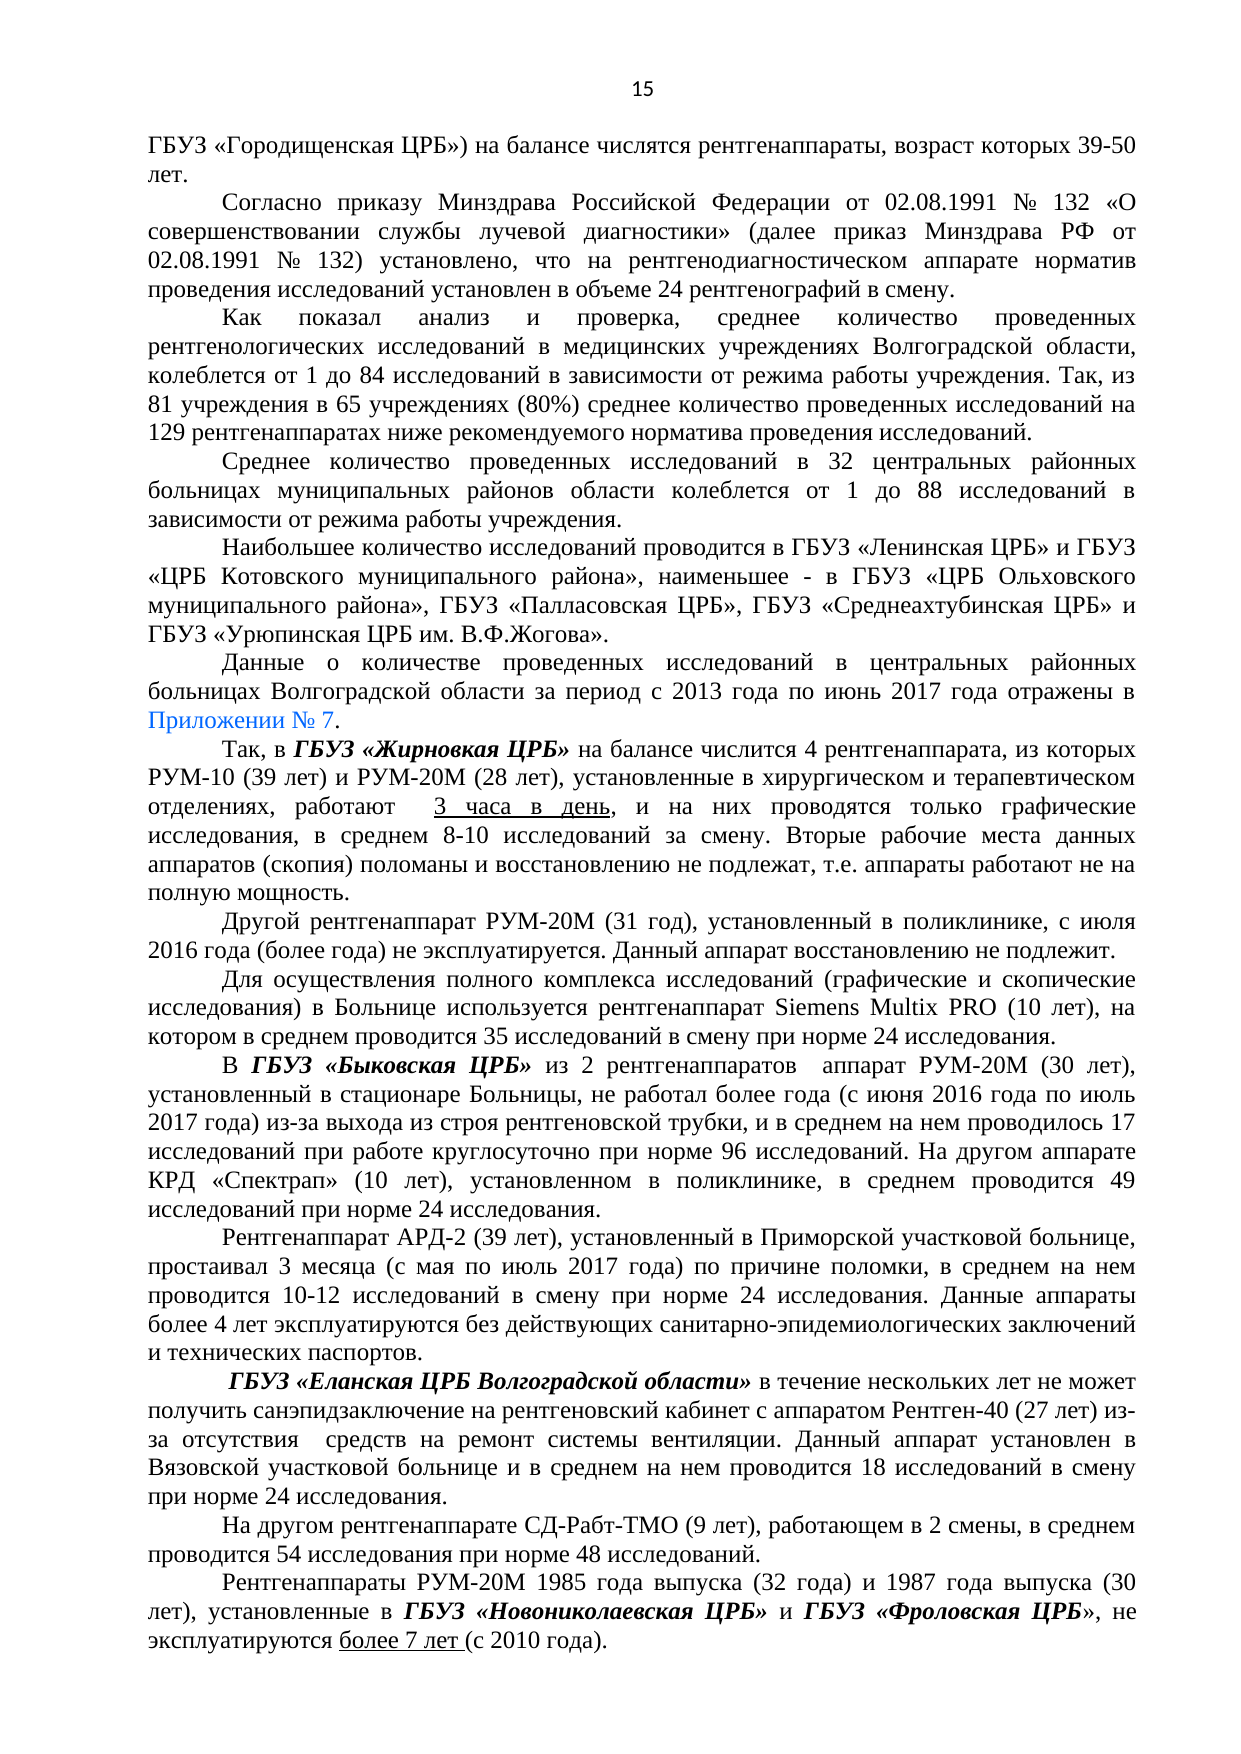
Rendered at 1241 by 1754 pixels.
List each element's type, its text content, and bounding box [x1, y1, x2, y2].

text ГБУЗ «Еланская ЦРБ Волгоградской области» в течение нескольких лет не может получить санэпидзаключение на рентгеновский кабинет с аппаратом Рентген-40 (27 лет) из-за отсутствия средств на ремонт системы вентиляции. Данный аппарат установлен в Вязовской участковой больнице и в среднем на нем проводится 18 исследований в смену при норме 24 исследования. [148, 1366, 1137, 1510]
text Так, в ГБУЗ «Жирновкая ЦРБ» на балансе числится 4 рентгенаппарата, из которых РУМ-10 (39 лет) и РУМ-20М (28 лет), установленные в хирургическом и терапевтическом отделениях, работают 3 часа в день, и на них проводятся только графические исследования, в среднем 8-10 исследований за смену. Вторые рабочие места данных аппаратов (скопия) поломаны и восстановлению не подлежат, т.е. аппараты работают не на полную мощность. [148, 734, 1137, 906]
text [148, 130, 1137, 187]
text Рентгенаппараты РУМ-20М 1985 года выпуска (32 года) и 1987 года выпуска (30 лет), установленные в ГБУЗ «Новониколаевская ЦРБ» и ГБУЗ «Фроловская ЦРБ», не эксплуатируются более 7 лет (с 2010 года). [148, 1567, 1137, 1654]
text Согласно приказу Минздрава Российской Федерации от 02.08.1991 № 132 «О совершенствовании службы лучевой диагностики» (далее приказ Минздрава РФ от 02.08.1991 № 132) установлено, что на рентгенодиагностическом аппарате норматив проведения исследований установлен в объеме 24 рентгенографий в смену. [148, 187, 1137, 302]
text Данные о количестве проведенных исследований в центральных районных больницах Волгоградской области за период с 2013 года по июнь 2017 года отражены в Приложении № 7. [148, 647, 1137, 734]
text Другой рентгенаппарат РУМ-20М (31 год), установленный в поликлинике, с июля 2016 года (более года) не эксплуатируется. Данный аппарат восстановлению не подлежит. [148, 906, 1137, 964]
text Наибольшее количество исследований проводится в ГБУЗ «Ленинская ЦРБ» и ГБУЗ «ЦРБ Котовского муниципального района», наименьшее - в ГБУЗ «ЦРБ Ольховского муниципального района», ГБУЗ «Палласовская ЦРБ», ГБУЗ «Среднеахтубинская ЦРБ» и ГБУЗ «Урюпинская ЦРБ им. В.Ф.Жогова». [148, 532, 1137, 647]
text Как показал анализ и проверка, среднее количество проведенных рентгенологических исследований в медицинских учреждениях Волгоградской области, колеблется от 1 до 84 исследований в зависимости от режима работы учреждения. Так, из 81 учреждения в 65 учреждениях (80%) среднее количество проведенных исследований на 129 рентгенаппаратах ниже рекомендуемого норматива проведения исследований. [148, 302, 1137, 446]
text Для осуществления полного комплекса исследований (графические и скопические исследования) в Больнице используется рентгенаппарат Siemens Multix PRO (10 лет), на котором в среднем проводится 35 исследований в смену при норме 24 исследования. [148, 964, 1137, 1050]
text Среднее количество проведенных исследований в 32 центральных районных больницах муниципальных районов области колеблется от 1 до 88 исследований в зависимости от режима работы учреждения. [148, 446, 1137, 532]
text На другом рентгенаппарате СД-Рабт-ТМО (9 лет), работающем в 2 смены, в среднем проводится 54 исследования при норме 48 исследований. [148, 1510, 1137, 1567]
text Рентгенаппарат АРД-2 (39 лет), установленный в Приморской участковой больнице, простаивал 3 месяца (с мая по июль 2017 года) по причине поломки, в среднем на нем проводится 10-12 исследований в смену при норме 24 исследования. Данные аппараты более 4 лет эксплуатируются без действующих санитарно-эпидемиологических заключений и технических паспортов. [148, 1222, 1137, 1366]
text В ГБУЗ «Быковская ЦРБ» из 2 рентгенаппаратов аппарат РУМ-20М (30 лет), установленный в стационаре Больницы, не работал более года (с июня 2016 года по июль 2017 года) из-за выхода из строя рентгеновской трубки, и в среднем на нем проводилось 17 исследований при работе круглосуточно при норме 96 исследований. На другом аппарате КРД «Спектрап» (10 лет), установленном в поликлинике, в среднем проводится 49 исследований при норме 24 исследования. [148, 1050, 1137, 1222]
